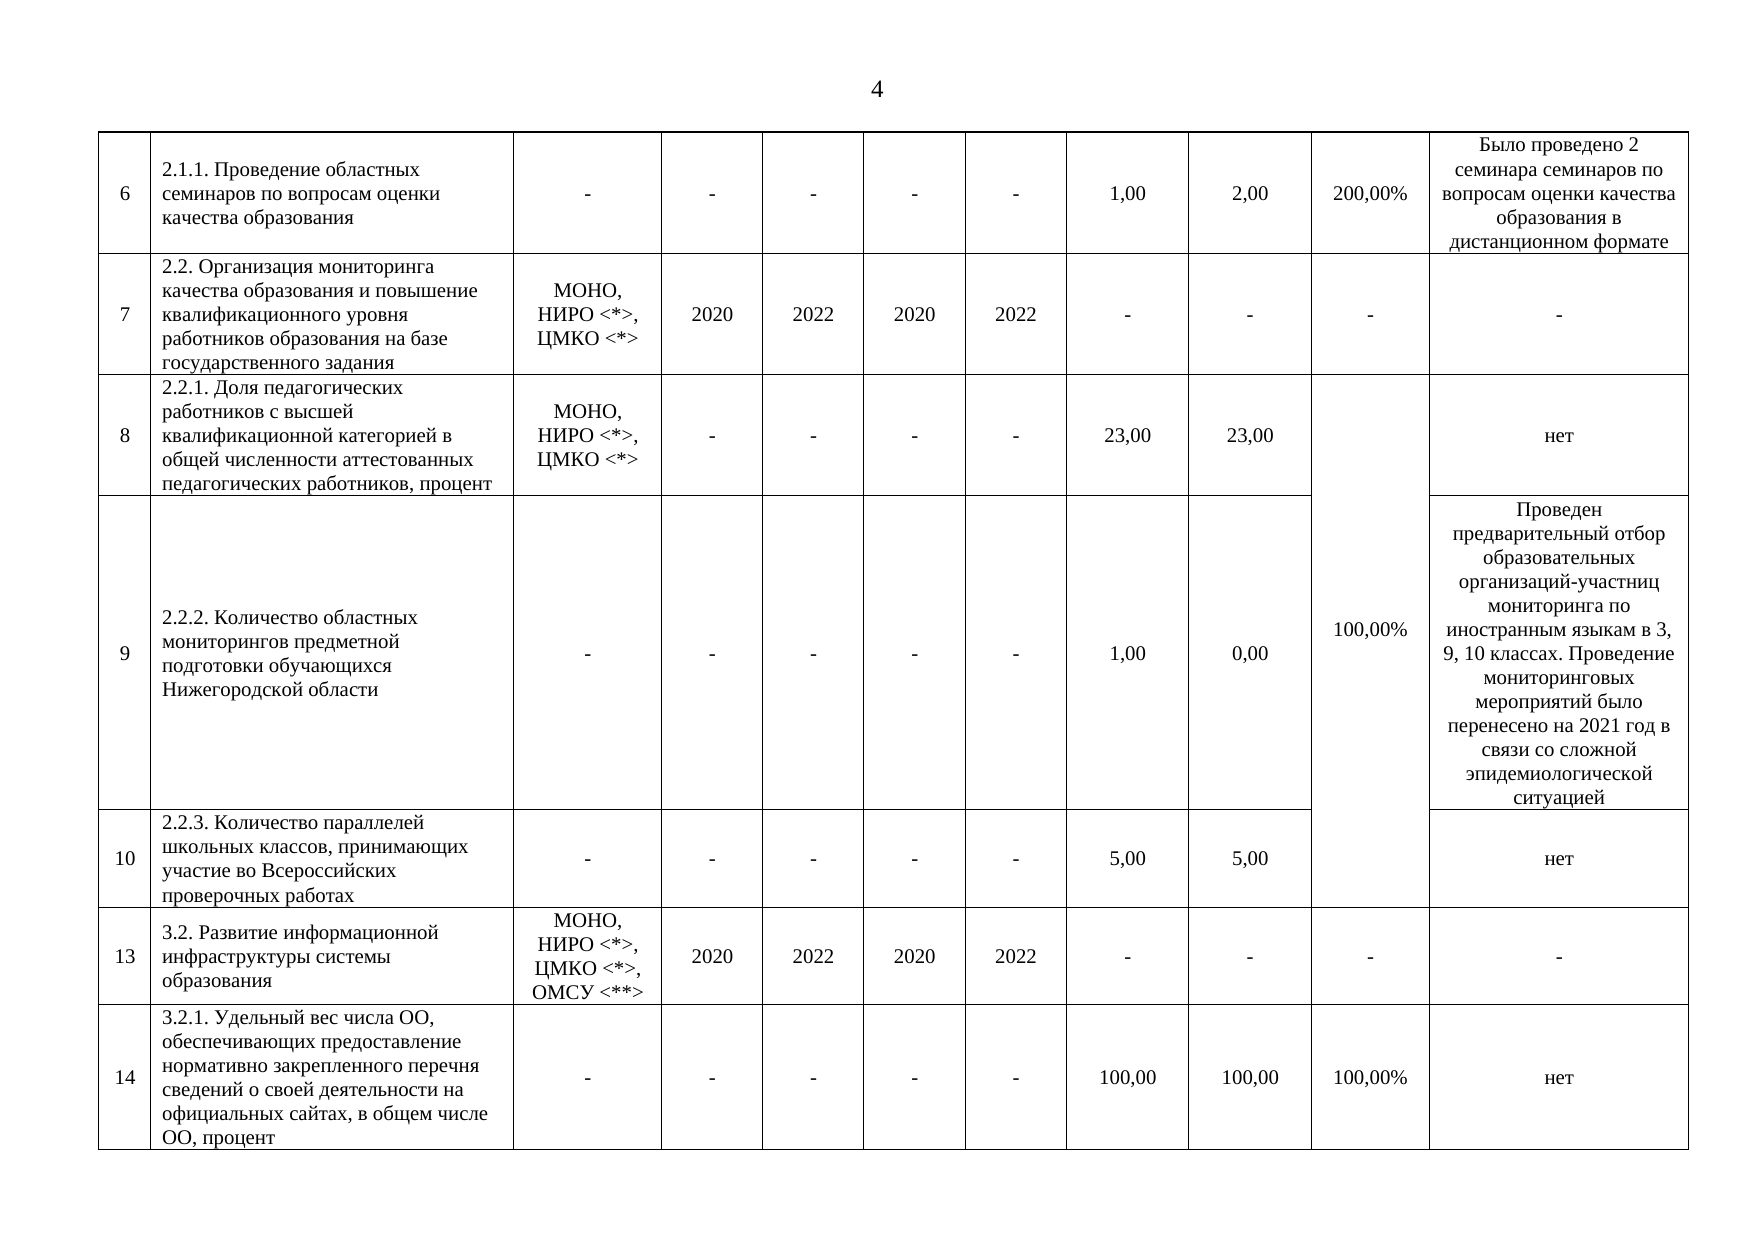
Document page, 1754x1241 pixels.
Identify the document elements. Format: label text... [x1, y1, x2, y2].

table_cell 23,00 [1067, 375, 1188, 495]
table_cell - [1189, 908, 1311, 1004]
table_cell - [864, 810, 965, 907]
table_cell - [1189, 254, 1311, 374]
table_cell - [1312, 908, 1429, 1004]
table_cell 1,00 [1067, 133, 1188, 253]
table_cell Проведен предварительный отбор образовательных организаций-участниц мониторинга по иностранным языкам в 3, 9, 10 классах. Проведение мониторинговых мероприятий было перенесено на 2021 год в связи со сложной эпидемиологической ситуацией [1430, 496, 1688, 809]
table_cell 200,00% [1312, 133, 1429, 253]
table_cell - [1430, 254, 1688, 374]
table_cell 2020 [864, 908, 965, 1004]
table_cell 9 [99, 496, 150, 809]
table_cell 1,00 [1067, 496, 1188, 809]
table_cell - [662, 496, 762, 809]
table_cell нет [1430, 1005, 1688, 1149]
table_cell - [864, 496, 965, 809]
table_cell 5,00 [1189, 810, 1311, 907]
table_cell - [763, 496, 863, 809]
table_cell 3.2. Развитие информационной инфраструктуры системы образования [151, 908, 513, 1004]
table_cell - [763, 375, 863, 495]
table_cell - [662, 133, 762, 253]
table_cell - [763, 810, 863, 907]
table_cell МОНО, НИРО <*>, ЦМКО <*>, ОМСУ <**> [514, 908, 661, 1004]
table_cell - [1430, 908, 1688, 1004]
table_cell Было проведено 2 семинара семинаров по вопросам оценки качества образования в дистанционном формате [1430, 133, 1688, 253]
table_cell 2.1.1. Проведение областных семинаров по вопросам оценки качества образования [151, 133, 513, 253]
table_cell 2.2.2. Количество областных мониторингов предметной подготовки обучающихся Нижегородской области [151, 496, 513, 809]
table_cell - [864, 375, 965, 495]
table_cell 14 [99, 1005, 150, 1149]
table_cell 100,00 [1189, 1005, 1311, 1149]
table_cell 7 [99, 254, 150, 374]
table_cell - [966, 133, 1066, 253]
table_cell - [1067, 908, 1188, 1004]
table_cell - [966, 375, 1066, 495]
table_cell - [662, 1005, 762, 1149]
table_cell - [514, 810, 661, 907]
table_cell - [662, 375, 762, 495]
table_cell МОНО, НИРО <*>, ЦМКО <*> [514, 375, 661, 495]
table_cell 2022 [966, 254, 1066, 374]
table_cell - [966, 1005, 1066, 1149]
table_cell - [763, 1005, 863, 1149]
table_cell 2.2. Организация мониторинга качества образования и повышение квалификационного уровня работников образования на базе государственного задания [151, 254, 513, 374]
table_cell 6 [99, 133, 150, 253]
table_cell 23,00 [1189, 375, 1311, 495]
table_cell - [662, 810, 762, 907]
table_cell 2022 [966, 908, 1066, 1004]
table_cell - [864, 133, 965, 253]
table_cell 2020 [662, 254, 762, 374]
table_cell 2020 [864, 254, 965, 374]
table_cell 100,00 [1067, 1005, 1188, 1149]
table_cell 2.2.1. Доля педагогических работников с высшей квалификационной категорией в общей численности аттестованных педагогических работников, процент [151, 375, 513, 495]
table_cell 100,00% [1312, 1005, 1429, 1149]
table_cell 2.2.3. Количество параллелей школьных классов, принимающих участие во Всероссийских проверочных работах [151, 810, 513, 907]
table_cell - [514, 133, 661, 253]
table_cell - [864, 1005, 965, 1149]
table_cell 8 [99, 375, 150, 495]
table_cell 0,00 [1189, 496, 1311, 809]
table_cell - [514, 1005, 661, 1149]
table_cell нет [1430, 375, 1688, 495]
table_cell 3.2.1. Удельный вес числа ОО, обеспечивающих предоставление нормативно закрепленного перечня сведений о своей деятельности на официальных сайтах, в общем числе ОО, процент [151, 1005, 513, 1149]
table_cell - [1312, 254, 1429, 374]
table_cell 10 [99, 810, 150, 907]
table_cell - [966, 496, 1066, 809]
table_cell нет [1430, 810, 1688, 907]
table_cell 13 [99, 908, 150, 1004]
table_cell - [763, 133, 863, 253]
table_cell - [514, 496, 661, 809]
table_cell МОНО, НИРО <*>, ЦМКО <*> [514, 254, 661, 374]
table_cell 2020 [662, 908, 762, 1004]
table_cell - [966, 810, 1066, 907]
table_cell 2,00 [1189, 133, 1311, 253]
table_cell 2022 [763, 254, 863, 374]
table_cell - [1067, 254, 1188, 374]
table_cell 100,00% [1312, 375, 1429, 907]
table_cell 5,00 [1067, 810, 1188, 907]
table_cell 2022 [763, 908, 863, 1004]
